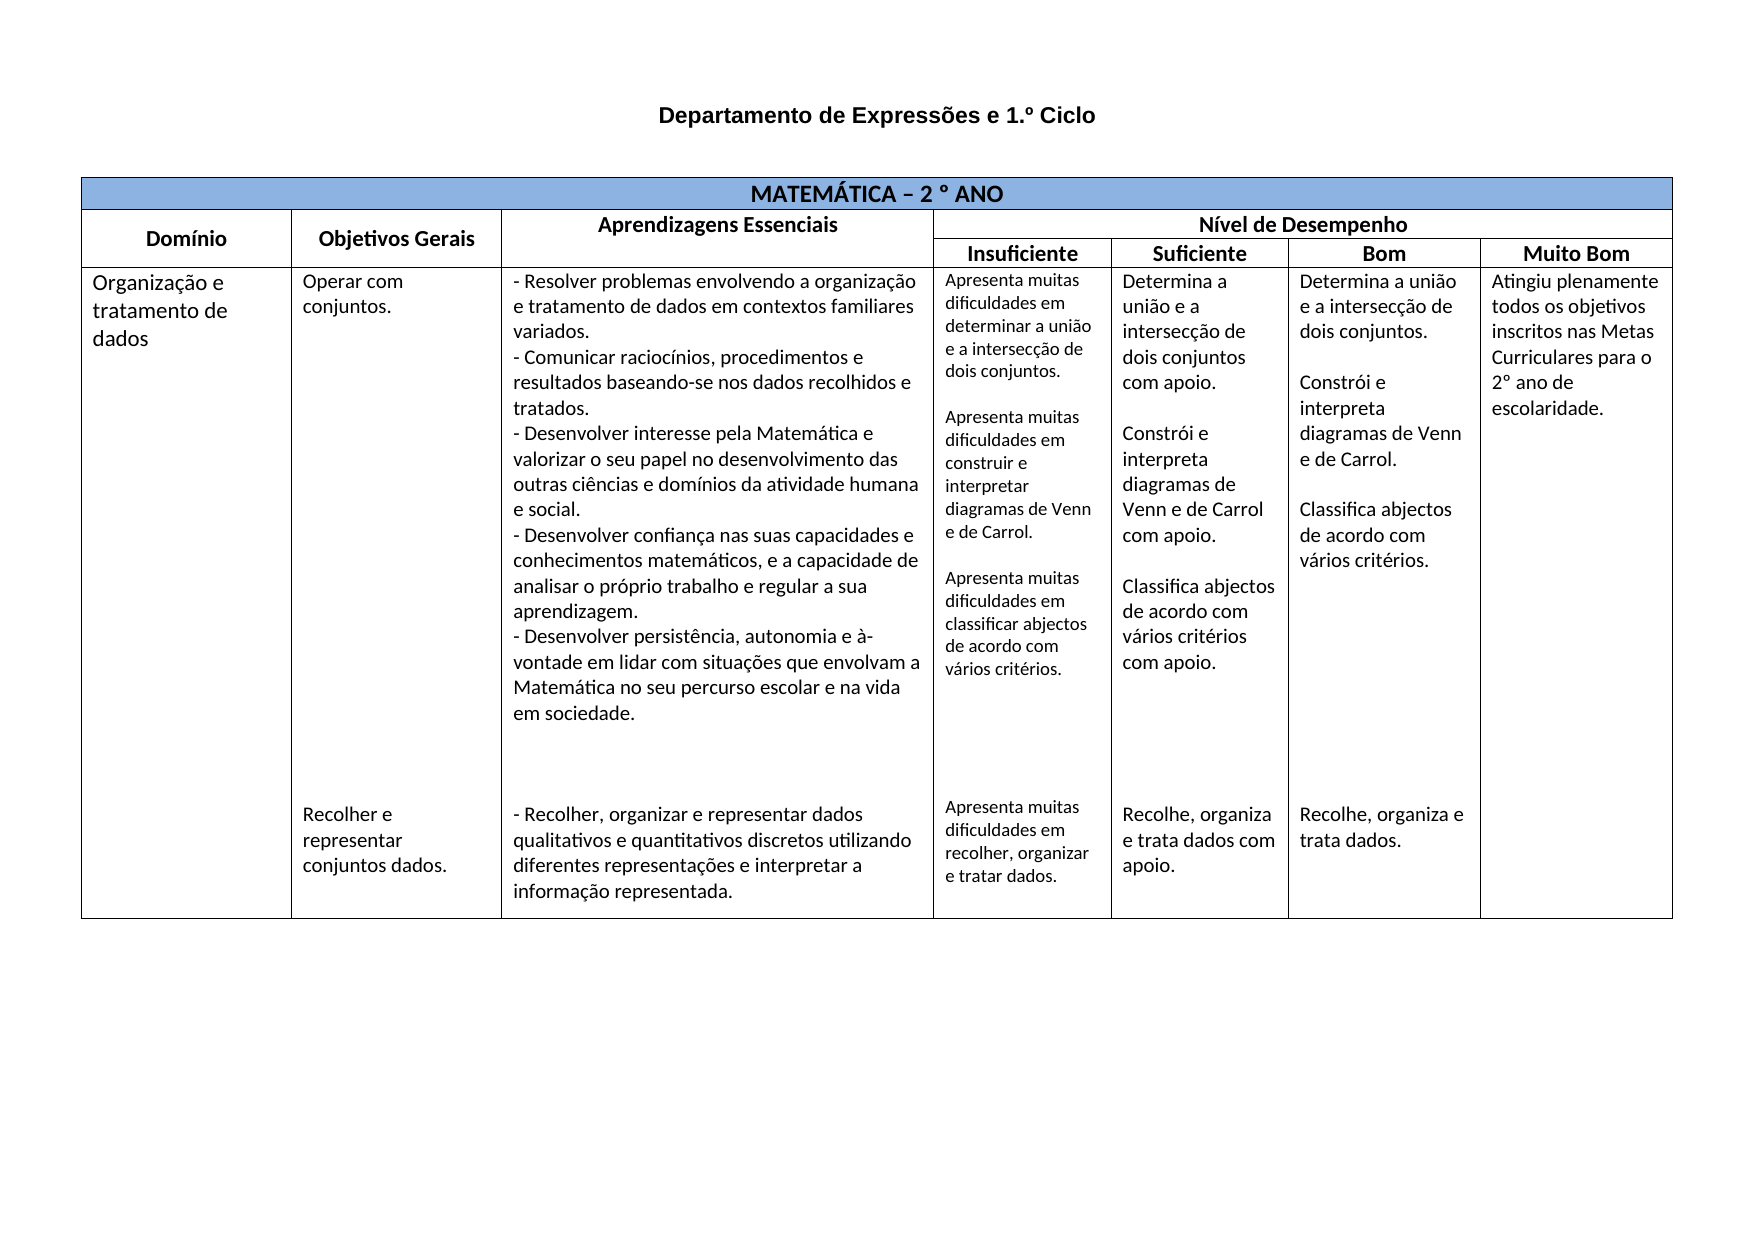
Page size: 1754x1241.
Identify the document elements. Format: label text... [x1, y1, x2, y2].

table_cell Apresenta muitas dificuldades em determinar a união e a intersecção de dois conjuntos. Apresenta muitas dificuldades em construir e interpretar diagramas de Venn e de Carrol. Apresenta muitas dificuldades em classificar abjectos de acordo com vários critérios. Apresenta muitas dificuldades em recolher, organizar e tratar dados. [934, 268, 1111, 918]
table_cell Determina a união e a intersecção de dois conjuntos. Constrói e interpreta diagramas de Venn e de Carrol. Classifica abjectos de acordo com vários critérios. Recolhe, organiza e trata dados. [1289, 268, 1480, 918]
table_cell Suficiente [1112, 239, 1288, 267]
table_cell Operar com conjuntos. Recolher e representar conjuntos dados. [292, 268, 501, 918]
table_cell Nível de Desempenho [934, 210, 1672, 238]
table_cell Insuficiente [934, 239, 1111, 267]
table_cell Muito Bom [1481, 239, 1672, 267]
table_cell Organização e tratamento de dados [82, 268, 291, 918]
table_cell Objetivos Gerais [292, 210, 501, 267]
table_cell Aprendizagens Essenciais [502, 210, 933, 267]
table_cell Bom [1289, 239, 1480, 267]
table_cell - Resolver problemas envolvendo a organização e tratamento de dados em contextos familiares variados. - Comunicar raciocínios, procedimentos e resultados baseando-se nos dados recolhidos e tratados. - Desenvolver interesse pela Matemática e valorizar o seu papel no desenvolvimento das outras ciências e domínios da atividade humana e social. - Desenvolver confiança nas suas capacidades e conhecimentos matemáticos, e a capacidade de analisar o próprio trabalho e regular a sua aprendizagem. - Desenvolver persistência, autonomia e à-vontade em lidar com situações que envolvam a Matemática no seu percurso escolar e na vida em sociedade. - Recolher, organizar e representar dados qualitativos e quantitativos discretos utilizando diferentes representações e interpretar a informação representada. [502, 268, 933, 918]
table_cell Determina a união e a intersecção de dois conjuntos com apoio. Constrói e interpreta diagramas de Venn e de Carrol com apoio. Classifica abjectos de acordo com vários critérios com apoio. Recolhe, organiza e trata dados com apoio. [1112, 268, 1288, 918]
table_cell Domínio [82, 210, 291, 267]
table_cell Atingiu plenamente todos os objetivos inscritos nas Metas Curriculares para o 2º ano de escolaridade. [1481, 268, 1672, 918]
table_header MATEMÁTICA – 2 º ANO [82, 178, 1672, 209]
